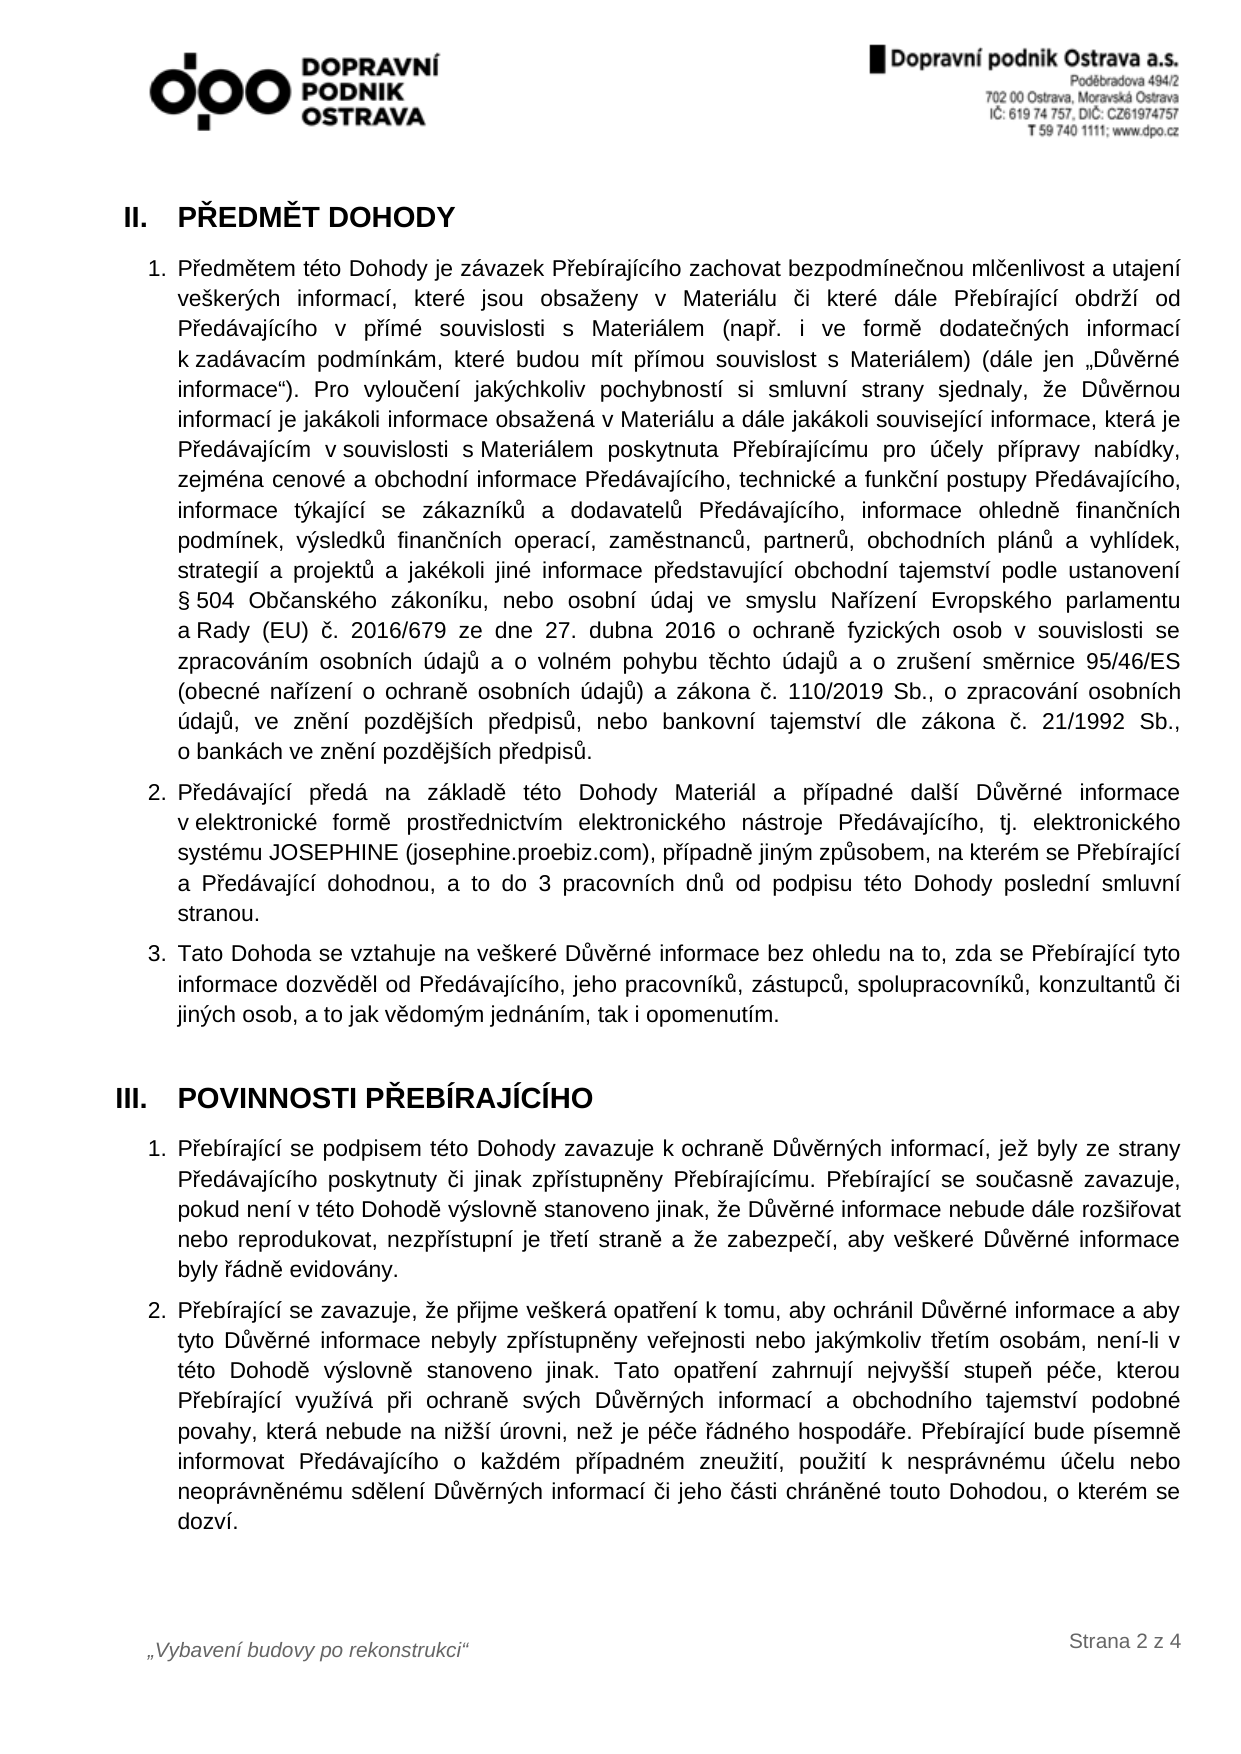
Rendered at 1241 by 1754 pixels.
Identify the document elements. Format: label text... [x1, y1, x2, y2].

subtitle POVINNOSTI PŘEBÍRAJÍCÍHO [148, 1081, 1181, 1114]
list Tato Dohoda se vztahuje na veškeré Důvěrné informace bez ohledu na to, zda se Přebírající tyto informace dozvěděl od Předávajícího, jeho pracovníků, zástupců, spolupracovníků, konzultantů či jiných osob, a to jak vědomým jednáním, tak i opomenutím. [148, 940, 1181, 1027]
subtitle PŘEDMĚT DOHODY [148, 201, 1181, 234]
list Přebírající se zavazuje, že přijme veškerá opatření k tomu, aby ochránil Důvěrné informace a aby tyto Důvěrné informace nebyly zpřístupněny veřejnosti nebo jakýmkoliv třetím osobám, není-li v této Dohodě výslovně stanoveno jinak. Tato opatření zahrnují nejvyšší stupeň péče, kterou Přebírající využívá při ochraně svých Důvěrných informací a obchodního tajemství podobné povahy, která nebude na nižší úrovni, než je péče řádného hospodáře. Přebírající bude písemně informovat Předávajícího o každém případném zneužití, použití k nesprávnému účelu nebo neoprávněnému sdělení Důvěrných informací či jeho části chráněné touto Dohodou, o kterém se dozví. [148, 1297, 1181, 1534]
list Předmětem této Dohody je závazek Přebírajícího zachovat bezpodmínečnou mlčenlivost a utajení veškerých informací, které jsou obsaženy v Materiálu či které dále Přebírající obdrží od Předávajícího v přímé souvislosti s Materiálem (např. i ve formě dodatečných informací k zadávacím podmínkám, které budou mít přímou souvislost s Materiálem) (dále jen „Důvěrné informace“). Pro vyloučení jakýchkoliv pochybností si smluvní strany sjednaly, že Důvěrnou informací je jakákoli informace obsažená v Materiálu a dále jakákoli související informace, která je Předávajícím v souvislosti s Materiálem poskytnuta Přebírajícímu pro účely přípravy nabídky, zejména cenové a obchodní informace Předávajícího, technické a funkční postupy Předávajícího, informace týkající se zákazníků a dodavatelů Předávajícího, informace ohledně finančních podmínek, výsledků finančních operací, zaměstnanců, partnerů, obchodních plánů a vyhlídek, strategií a projektů a jakékoli jiné informace představující obchodní tajemství podle ustanovení § 504 Občanského zákoníku, nebo osobní údaj ve smyslu Nařízení Evropského parlamentu a Rady (EU) č. 2016/679 ze dne 27. dubna 2016 o ochraně fyzických osob v souvislosti se zpracováním osobních údajů a o volném pohybu těchto údajů a o zrušení směrnice 95/46/ES (obecné nařízení o ochraně osobních údajů) a zákona č. 110/2019 Sb., o zpracování osobních údajů, ve znění pozdějších předpisů, nebo bankovní tajemství dle zákona č. 21/1992 Sb., o bankách ve znění pozdějších předpisů. [148, 255, 1181, 764]
list Přebírající se podpisem této Dohody zavazuje k ochraně Důvěrných informací, jež byly ze strany Předávajícího poskytnuty či jinak zpřístupněny Přebírajícímu. Přebírající se současně zavazuje, pokud není v této Dohodě výslovně stanoveno jinak, že Důvěrné informace nebude dále rozšiřovat nebo reprodukovat, nezpřístupní je třetí straně a že zabezpečí, aby veškeré Důvěrné informace byly řádně evidovány. [148, 1135, 1181, 1282]
picture [147, 50, 444, 134]
list Předávající předá na základě této Dohody Materiál a případné další Důvěrné informace v elektronické formě prostřednictvím elektronického nástroje Předávajícího, tj. elektronického systému JOSEPHINE (josephine.proebiz.com), případně jiným způsobem, na kterém se Přebírající a Předávající dohodnou, a to do 3 pracovních dnů od podpisu této Dohody poslední smluvní stranou. [148, 779, 1181, 926]
picture [867, 42, 1182, 142]
